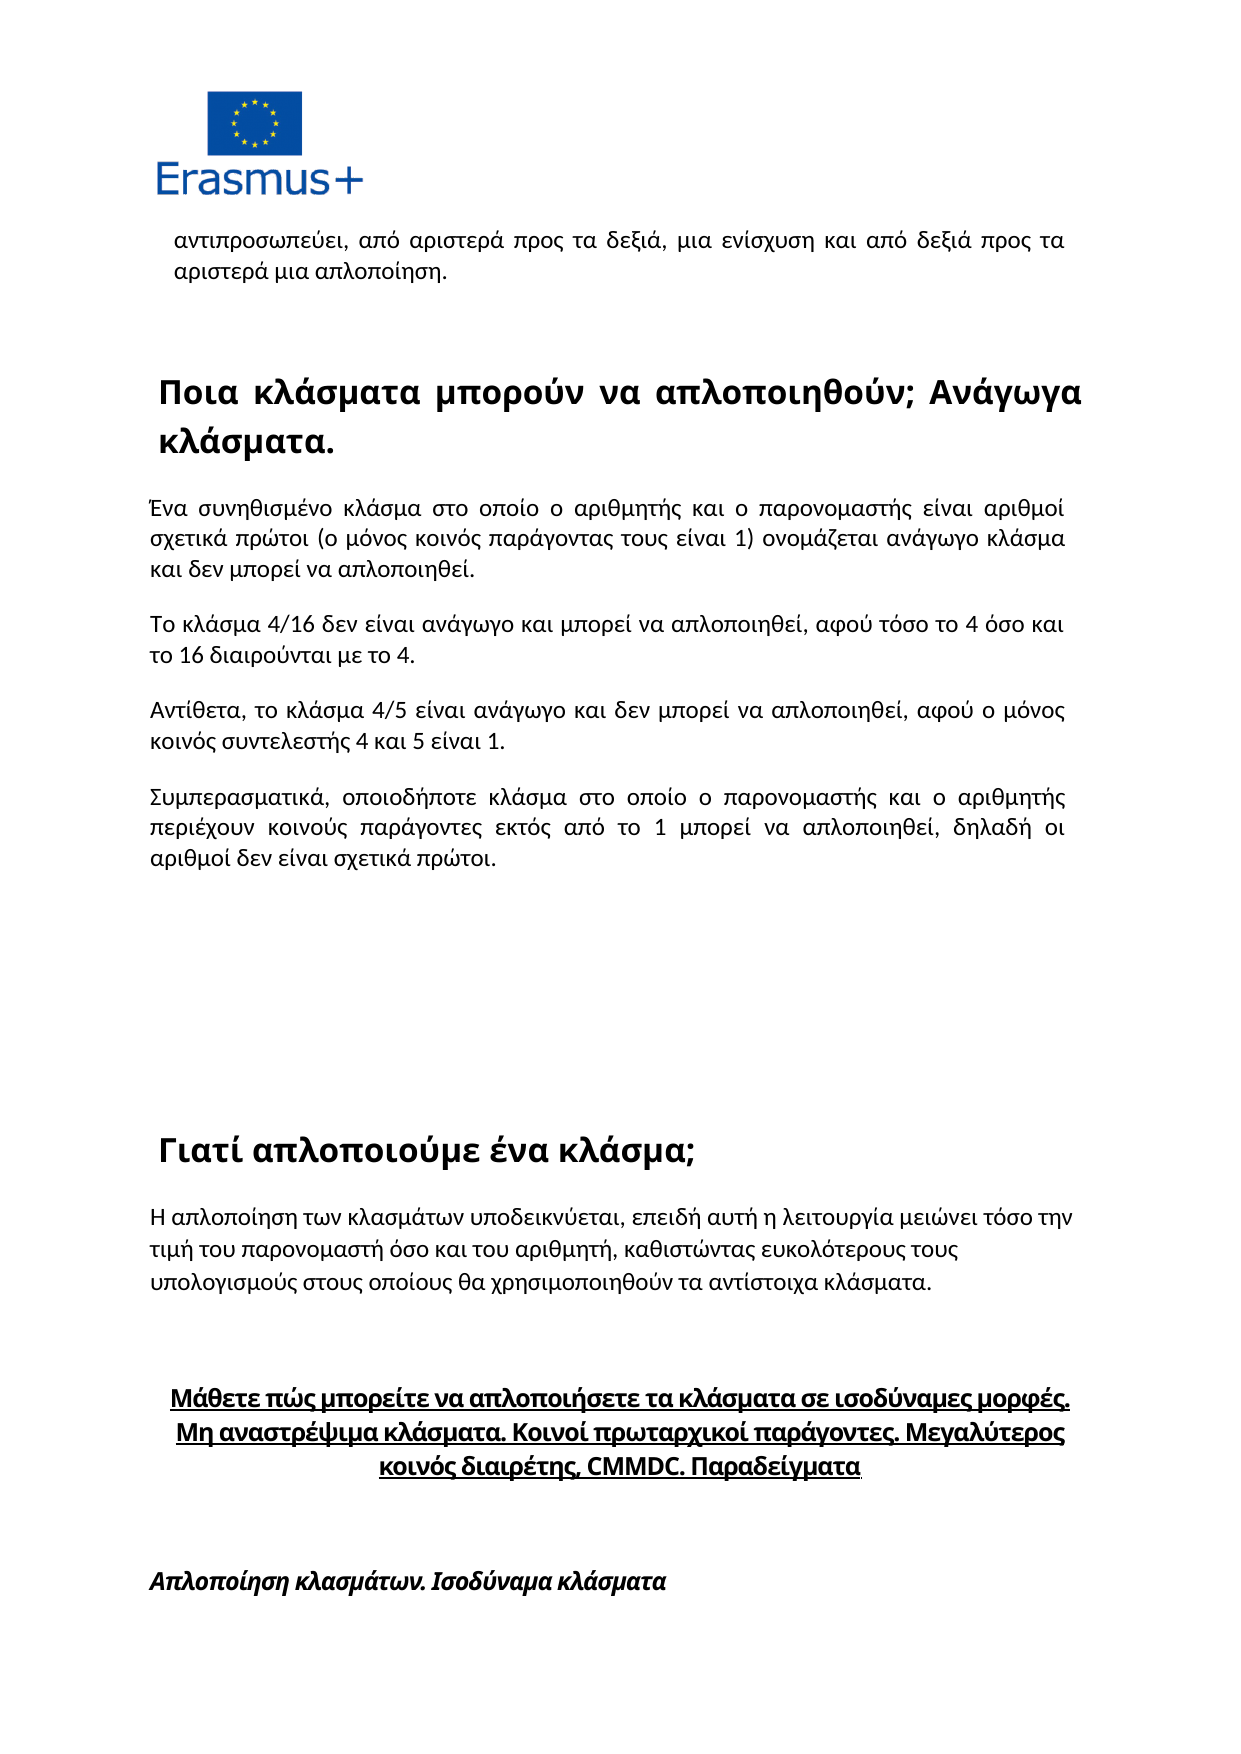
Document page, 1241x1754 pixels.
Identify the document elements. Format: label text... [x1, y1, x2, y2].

picture [150, 73, 365, 197]
text Συμπερασματικά, οποιοδήποτε κλάσμα στο οποίο ο παρονομαστής και ο αριθμητής περιέχουν κοινούς παράγοντες εκτός από το 1 μπορεί να απλοποιηθεί, δηλαδή οι αριθμοί δεν είναι σχετικά πρώτοι. [150, 781, 1066, 872]
text Η απλοποίηση των κλασμάτων υποδεικνύεται, επειδή αυτή η λειτουργία μειώνει τόσο την τιμή του παρονομαστή όσο και του αριθμητή, καθιστώντας ευκολότερους τους υπολογισμούς στους οποίους θα χρησιμοποιηθούν τα αντίστοιχα κλάσματα. [150, 1201, 1090, 1297]
subtitle Γιατί απλοποιούμε ένα κλάσμα; [158, 1127, 1082, 1172]
text Ένα συνηθισμένο κλάσμα στο οποίο ο αριθμητής και ο παρονομαστής είναι αριθμοί σχετικά πρώτοι (ο μόνος κοινός παράγοντας τους είναι 1) ονομάζεται ανάγωγο κλάσμα και δεν μπορεί να απλοποιηθεί. [150, 492, 1066, 583]
subtitle Ποια κλάσματα μπορούν να απλοποιηθούν; Ανάγωγα κλάσματα. [158, 369, 1082, 463]
title Απλοποίηση κλασμάτων. Ισοδύναμα κλάσματα [150, 1564, 1090, 1598]
title Μάθετε πώς μπορείτε να απλοποιήσετε τα κλάσματα σε ισοδύναμες μορφές. Μη αναστρέψιμα κλάσματα. Κοινοί πρωταρχικοί παράγοντες. Μεγαλύτερος κοινός διαιρέτης, CMMDC. Παραδείγματα [150, 1381, 1090, 1483]
text Το κλάσμα 4/16 δεν είναι ανάγωγο και μπορεί να απλοποιηθεί, αφού τόσο το 4 όσο και το 16 διαιρούνται με το 4. [150, 608, 1066, 669]
text Αντίθετα, το κλάσμα 4/5 είναι ανάγωγο και δεν μπορεί να απλοποιηθεί, αφού ο μόνος κοινός συντελεστής 4 και 5 είναι 1. [150, 694, 1066, 756]
text αντιπροσωπεύει, από αριστερά προς τα δεξιά, μια ενίσχυση και από δεξιά προς τα αριστερά μια απλοποίηση. [174, 224, 1066, 285]
